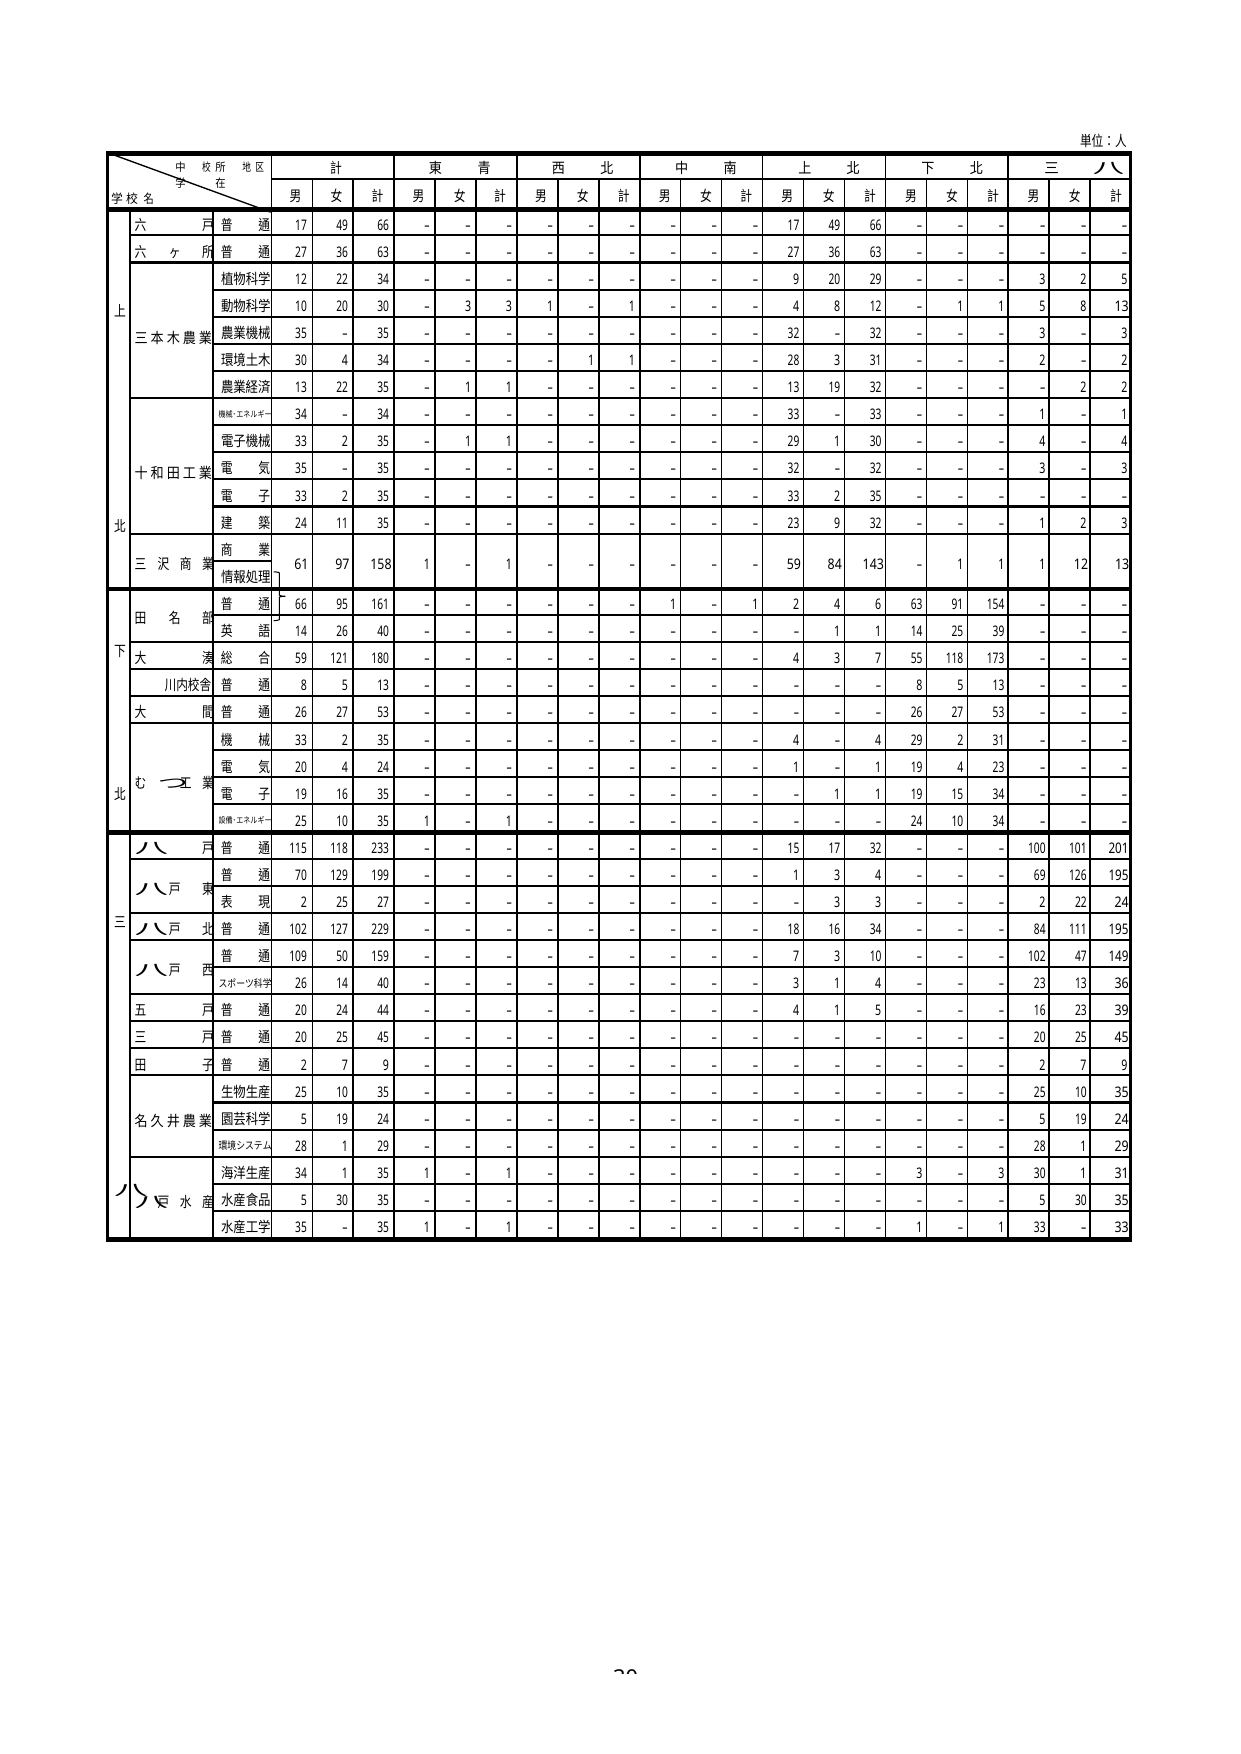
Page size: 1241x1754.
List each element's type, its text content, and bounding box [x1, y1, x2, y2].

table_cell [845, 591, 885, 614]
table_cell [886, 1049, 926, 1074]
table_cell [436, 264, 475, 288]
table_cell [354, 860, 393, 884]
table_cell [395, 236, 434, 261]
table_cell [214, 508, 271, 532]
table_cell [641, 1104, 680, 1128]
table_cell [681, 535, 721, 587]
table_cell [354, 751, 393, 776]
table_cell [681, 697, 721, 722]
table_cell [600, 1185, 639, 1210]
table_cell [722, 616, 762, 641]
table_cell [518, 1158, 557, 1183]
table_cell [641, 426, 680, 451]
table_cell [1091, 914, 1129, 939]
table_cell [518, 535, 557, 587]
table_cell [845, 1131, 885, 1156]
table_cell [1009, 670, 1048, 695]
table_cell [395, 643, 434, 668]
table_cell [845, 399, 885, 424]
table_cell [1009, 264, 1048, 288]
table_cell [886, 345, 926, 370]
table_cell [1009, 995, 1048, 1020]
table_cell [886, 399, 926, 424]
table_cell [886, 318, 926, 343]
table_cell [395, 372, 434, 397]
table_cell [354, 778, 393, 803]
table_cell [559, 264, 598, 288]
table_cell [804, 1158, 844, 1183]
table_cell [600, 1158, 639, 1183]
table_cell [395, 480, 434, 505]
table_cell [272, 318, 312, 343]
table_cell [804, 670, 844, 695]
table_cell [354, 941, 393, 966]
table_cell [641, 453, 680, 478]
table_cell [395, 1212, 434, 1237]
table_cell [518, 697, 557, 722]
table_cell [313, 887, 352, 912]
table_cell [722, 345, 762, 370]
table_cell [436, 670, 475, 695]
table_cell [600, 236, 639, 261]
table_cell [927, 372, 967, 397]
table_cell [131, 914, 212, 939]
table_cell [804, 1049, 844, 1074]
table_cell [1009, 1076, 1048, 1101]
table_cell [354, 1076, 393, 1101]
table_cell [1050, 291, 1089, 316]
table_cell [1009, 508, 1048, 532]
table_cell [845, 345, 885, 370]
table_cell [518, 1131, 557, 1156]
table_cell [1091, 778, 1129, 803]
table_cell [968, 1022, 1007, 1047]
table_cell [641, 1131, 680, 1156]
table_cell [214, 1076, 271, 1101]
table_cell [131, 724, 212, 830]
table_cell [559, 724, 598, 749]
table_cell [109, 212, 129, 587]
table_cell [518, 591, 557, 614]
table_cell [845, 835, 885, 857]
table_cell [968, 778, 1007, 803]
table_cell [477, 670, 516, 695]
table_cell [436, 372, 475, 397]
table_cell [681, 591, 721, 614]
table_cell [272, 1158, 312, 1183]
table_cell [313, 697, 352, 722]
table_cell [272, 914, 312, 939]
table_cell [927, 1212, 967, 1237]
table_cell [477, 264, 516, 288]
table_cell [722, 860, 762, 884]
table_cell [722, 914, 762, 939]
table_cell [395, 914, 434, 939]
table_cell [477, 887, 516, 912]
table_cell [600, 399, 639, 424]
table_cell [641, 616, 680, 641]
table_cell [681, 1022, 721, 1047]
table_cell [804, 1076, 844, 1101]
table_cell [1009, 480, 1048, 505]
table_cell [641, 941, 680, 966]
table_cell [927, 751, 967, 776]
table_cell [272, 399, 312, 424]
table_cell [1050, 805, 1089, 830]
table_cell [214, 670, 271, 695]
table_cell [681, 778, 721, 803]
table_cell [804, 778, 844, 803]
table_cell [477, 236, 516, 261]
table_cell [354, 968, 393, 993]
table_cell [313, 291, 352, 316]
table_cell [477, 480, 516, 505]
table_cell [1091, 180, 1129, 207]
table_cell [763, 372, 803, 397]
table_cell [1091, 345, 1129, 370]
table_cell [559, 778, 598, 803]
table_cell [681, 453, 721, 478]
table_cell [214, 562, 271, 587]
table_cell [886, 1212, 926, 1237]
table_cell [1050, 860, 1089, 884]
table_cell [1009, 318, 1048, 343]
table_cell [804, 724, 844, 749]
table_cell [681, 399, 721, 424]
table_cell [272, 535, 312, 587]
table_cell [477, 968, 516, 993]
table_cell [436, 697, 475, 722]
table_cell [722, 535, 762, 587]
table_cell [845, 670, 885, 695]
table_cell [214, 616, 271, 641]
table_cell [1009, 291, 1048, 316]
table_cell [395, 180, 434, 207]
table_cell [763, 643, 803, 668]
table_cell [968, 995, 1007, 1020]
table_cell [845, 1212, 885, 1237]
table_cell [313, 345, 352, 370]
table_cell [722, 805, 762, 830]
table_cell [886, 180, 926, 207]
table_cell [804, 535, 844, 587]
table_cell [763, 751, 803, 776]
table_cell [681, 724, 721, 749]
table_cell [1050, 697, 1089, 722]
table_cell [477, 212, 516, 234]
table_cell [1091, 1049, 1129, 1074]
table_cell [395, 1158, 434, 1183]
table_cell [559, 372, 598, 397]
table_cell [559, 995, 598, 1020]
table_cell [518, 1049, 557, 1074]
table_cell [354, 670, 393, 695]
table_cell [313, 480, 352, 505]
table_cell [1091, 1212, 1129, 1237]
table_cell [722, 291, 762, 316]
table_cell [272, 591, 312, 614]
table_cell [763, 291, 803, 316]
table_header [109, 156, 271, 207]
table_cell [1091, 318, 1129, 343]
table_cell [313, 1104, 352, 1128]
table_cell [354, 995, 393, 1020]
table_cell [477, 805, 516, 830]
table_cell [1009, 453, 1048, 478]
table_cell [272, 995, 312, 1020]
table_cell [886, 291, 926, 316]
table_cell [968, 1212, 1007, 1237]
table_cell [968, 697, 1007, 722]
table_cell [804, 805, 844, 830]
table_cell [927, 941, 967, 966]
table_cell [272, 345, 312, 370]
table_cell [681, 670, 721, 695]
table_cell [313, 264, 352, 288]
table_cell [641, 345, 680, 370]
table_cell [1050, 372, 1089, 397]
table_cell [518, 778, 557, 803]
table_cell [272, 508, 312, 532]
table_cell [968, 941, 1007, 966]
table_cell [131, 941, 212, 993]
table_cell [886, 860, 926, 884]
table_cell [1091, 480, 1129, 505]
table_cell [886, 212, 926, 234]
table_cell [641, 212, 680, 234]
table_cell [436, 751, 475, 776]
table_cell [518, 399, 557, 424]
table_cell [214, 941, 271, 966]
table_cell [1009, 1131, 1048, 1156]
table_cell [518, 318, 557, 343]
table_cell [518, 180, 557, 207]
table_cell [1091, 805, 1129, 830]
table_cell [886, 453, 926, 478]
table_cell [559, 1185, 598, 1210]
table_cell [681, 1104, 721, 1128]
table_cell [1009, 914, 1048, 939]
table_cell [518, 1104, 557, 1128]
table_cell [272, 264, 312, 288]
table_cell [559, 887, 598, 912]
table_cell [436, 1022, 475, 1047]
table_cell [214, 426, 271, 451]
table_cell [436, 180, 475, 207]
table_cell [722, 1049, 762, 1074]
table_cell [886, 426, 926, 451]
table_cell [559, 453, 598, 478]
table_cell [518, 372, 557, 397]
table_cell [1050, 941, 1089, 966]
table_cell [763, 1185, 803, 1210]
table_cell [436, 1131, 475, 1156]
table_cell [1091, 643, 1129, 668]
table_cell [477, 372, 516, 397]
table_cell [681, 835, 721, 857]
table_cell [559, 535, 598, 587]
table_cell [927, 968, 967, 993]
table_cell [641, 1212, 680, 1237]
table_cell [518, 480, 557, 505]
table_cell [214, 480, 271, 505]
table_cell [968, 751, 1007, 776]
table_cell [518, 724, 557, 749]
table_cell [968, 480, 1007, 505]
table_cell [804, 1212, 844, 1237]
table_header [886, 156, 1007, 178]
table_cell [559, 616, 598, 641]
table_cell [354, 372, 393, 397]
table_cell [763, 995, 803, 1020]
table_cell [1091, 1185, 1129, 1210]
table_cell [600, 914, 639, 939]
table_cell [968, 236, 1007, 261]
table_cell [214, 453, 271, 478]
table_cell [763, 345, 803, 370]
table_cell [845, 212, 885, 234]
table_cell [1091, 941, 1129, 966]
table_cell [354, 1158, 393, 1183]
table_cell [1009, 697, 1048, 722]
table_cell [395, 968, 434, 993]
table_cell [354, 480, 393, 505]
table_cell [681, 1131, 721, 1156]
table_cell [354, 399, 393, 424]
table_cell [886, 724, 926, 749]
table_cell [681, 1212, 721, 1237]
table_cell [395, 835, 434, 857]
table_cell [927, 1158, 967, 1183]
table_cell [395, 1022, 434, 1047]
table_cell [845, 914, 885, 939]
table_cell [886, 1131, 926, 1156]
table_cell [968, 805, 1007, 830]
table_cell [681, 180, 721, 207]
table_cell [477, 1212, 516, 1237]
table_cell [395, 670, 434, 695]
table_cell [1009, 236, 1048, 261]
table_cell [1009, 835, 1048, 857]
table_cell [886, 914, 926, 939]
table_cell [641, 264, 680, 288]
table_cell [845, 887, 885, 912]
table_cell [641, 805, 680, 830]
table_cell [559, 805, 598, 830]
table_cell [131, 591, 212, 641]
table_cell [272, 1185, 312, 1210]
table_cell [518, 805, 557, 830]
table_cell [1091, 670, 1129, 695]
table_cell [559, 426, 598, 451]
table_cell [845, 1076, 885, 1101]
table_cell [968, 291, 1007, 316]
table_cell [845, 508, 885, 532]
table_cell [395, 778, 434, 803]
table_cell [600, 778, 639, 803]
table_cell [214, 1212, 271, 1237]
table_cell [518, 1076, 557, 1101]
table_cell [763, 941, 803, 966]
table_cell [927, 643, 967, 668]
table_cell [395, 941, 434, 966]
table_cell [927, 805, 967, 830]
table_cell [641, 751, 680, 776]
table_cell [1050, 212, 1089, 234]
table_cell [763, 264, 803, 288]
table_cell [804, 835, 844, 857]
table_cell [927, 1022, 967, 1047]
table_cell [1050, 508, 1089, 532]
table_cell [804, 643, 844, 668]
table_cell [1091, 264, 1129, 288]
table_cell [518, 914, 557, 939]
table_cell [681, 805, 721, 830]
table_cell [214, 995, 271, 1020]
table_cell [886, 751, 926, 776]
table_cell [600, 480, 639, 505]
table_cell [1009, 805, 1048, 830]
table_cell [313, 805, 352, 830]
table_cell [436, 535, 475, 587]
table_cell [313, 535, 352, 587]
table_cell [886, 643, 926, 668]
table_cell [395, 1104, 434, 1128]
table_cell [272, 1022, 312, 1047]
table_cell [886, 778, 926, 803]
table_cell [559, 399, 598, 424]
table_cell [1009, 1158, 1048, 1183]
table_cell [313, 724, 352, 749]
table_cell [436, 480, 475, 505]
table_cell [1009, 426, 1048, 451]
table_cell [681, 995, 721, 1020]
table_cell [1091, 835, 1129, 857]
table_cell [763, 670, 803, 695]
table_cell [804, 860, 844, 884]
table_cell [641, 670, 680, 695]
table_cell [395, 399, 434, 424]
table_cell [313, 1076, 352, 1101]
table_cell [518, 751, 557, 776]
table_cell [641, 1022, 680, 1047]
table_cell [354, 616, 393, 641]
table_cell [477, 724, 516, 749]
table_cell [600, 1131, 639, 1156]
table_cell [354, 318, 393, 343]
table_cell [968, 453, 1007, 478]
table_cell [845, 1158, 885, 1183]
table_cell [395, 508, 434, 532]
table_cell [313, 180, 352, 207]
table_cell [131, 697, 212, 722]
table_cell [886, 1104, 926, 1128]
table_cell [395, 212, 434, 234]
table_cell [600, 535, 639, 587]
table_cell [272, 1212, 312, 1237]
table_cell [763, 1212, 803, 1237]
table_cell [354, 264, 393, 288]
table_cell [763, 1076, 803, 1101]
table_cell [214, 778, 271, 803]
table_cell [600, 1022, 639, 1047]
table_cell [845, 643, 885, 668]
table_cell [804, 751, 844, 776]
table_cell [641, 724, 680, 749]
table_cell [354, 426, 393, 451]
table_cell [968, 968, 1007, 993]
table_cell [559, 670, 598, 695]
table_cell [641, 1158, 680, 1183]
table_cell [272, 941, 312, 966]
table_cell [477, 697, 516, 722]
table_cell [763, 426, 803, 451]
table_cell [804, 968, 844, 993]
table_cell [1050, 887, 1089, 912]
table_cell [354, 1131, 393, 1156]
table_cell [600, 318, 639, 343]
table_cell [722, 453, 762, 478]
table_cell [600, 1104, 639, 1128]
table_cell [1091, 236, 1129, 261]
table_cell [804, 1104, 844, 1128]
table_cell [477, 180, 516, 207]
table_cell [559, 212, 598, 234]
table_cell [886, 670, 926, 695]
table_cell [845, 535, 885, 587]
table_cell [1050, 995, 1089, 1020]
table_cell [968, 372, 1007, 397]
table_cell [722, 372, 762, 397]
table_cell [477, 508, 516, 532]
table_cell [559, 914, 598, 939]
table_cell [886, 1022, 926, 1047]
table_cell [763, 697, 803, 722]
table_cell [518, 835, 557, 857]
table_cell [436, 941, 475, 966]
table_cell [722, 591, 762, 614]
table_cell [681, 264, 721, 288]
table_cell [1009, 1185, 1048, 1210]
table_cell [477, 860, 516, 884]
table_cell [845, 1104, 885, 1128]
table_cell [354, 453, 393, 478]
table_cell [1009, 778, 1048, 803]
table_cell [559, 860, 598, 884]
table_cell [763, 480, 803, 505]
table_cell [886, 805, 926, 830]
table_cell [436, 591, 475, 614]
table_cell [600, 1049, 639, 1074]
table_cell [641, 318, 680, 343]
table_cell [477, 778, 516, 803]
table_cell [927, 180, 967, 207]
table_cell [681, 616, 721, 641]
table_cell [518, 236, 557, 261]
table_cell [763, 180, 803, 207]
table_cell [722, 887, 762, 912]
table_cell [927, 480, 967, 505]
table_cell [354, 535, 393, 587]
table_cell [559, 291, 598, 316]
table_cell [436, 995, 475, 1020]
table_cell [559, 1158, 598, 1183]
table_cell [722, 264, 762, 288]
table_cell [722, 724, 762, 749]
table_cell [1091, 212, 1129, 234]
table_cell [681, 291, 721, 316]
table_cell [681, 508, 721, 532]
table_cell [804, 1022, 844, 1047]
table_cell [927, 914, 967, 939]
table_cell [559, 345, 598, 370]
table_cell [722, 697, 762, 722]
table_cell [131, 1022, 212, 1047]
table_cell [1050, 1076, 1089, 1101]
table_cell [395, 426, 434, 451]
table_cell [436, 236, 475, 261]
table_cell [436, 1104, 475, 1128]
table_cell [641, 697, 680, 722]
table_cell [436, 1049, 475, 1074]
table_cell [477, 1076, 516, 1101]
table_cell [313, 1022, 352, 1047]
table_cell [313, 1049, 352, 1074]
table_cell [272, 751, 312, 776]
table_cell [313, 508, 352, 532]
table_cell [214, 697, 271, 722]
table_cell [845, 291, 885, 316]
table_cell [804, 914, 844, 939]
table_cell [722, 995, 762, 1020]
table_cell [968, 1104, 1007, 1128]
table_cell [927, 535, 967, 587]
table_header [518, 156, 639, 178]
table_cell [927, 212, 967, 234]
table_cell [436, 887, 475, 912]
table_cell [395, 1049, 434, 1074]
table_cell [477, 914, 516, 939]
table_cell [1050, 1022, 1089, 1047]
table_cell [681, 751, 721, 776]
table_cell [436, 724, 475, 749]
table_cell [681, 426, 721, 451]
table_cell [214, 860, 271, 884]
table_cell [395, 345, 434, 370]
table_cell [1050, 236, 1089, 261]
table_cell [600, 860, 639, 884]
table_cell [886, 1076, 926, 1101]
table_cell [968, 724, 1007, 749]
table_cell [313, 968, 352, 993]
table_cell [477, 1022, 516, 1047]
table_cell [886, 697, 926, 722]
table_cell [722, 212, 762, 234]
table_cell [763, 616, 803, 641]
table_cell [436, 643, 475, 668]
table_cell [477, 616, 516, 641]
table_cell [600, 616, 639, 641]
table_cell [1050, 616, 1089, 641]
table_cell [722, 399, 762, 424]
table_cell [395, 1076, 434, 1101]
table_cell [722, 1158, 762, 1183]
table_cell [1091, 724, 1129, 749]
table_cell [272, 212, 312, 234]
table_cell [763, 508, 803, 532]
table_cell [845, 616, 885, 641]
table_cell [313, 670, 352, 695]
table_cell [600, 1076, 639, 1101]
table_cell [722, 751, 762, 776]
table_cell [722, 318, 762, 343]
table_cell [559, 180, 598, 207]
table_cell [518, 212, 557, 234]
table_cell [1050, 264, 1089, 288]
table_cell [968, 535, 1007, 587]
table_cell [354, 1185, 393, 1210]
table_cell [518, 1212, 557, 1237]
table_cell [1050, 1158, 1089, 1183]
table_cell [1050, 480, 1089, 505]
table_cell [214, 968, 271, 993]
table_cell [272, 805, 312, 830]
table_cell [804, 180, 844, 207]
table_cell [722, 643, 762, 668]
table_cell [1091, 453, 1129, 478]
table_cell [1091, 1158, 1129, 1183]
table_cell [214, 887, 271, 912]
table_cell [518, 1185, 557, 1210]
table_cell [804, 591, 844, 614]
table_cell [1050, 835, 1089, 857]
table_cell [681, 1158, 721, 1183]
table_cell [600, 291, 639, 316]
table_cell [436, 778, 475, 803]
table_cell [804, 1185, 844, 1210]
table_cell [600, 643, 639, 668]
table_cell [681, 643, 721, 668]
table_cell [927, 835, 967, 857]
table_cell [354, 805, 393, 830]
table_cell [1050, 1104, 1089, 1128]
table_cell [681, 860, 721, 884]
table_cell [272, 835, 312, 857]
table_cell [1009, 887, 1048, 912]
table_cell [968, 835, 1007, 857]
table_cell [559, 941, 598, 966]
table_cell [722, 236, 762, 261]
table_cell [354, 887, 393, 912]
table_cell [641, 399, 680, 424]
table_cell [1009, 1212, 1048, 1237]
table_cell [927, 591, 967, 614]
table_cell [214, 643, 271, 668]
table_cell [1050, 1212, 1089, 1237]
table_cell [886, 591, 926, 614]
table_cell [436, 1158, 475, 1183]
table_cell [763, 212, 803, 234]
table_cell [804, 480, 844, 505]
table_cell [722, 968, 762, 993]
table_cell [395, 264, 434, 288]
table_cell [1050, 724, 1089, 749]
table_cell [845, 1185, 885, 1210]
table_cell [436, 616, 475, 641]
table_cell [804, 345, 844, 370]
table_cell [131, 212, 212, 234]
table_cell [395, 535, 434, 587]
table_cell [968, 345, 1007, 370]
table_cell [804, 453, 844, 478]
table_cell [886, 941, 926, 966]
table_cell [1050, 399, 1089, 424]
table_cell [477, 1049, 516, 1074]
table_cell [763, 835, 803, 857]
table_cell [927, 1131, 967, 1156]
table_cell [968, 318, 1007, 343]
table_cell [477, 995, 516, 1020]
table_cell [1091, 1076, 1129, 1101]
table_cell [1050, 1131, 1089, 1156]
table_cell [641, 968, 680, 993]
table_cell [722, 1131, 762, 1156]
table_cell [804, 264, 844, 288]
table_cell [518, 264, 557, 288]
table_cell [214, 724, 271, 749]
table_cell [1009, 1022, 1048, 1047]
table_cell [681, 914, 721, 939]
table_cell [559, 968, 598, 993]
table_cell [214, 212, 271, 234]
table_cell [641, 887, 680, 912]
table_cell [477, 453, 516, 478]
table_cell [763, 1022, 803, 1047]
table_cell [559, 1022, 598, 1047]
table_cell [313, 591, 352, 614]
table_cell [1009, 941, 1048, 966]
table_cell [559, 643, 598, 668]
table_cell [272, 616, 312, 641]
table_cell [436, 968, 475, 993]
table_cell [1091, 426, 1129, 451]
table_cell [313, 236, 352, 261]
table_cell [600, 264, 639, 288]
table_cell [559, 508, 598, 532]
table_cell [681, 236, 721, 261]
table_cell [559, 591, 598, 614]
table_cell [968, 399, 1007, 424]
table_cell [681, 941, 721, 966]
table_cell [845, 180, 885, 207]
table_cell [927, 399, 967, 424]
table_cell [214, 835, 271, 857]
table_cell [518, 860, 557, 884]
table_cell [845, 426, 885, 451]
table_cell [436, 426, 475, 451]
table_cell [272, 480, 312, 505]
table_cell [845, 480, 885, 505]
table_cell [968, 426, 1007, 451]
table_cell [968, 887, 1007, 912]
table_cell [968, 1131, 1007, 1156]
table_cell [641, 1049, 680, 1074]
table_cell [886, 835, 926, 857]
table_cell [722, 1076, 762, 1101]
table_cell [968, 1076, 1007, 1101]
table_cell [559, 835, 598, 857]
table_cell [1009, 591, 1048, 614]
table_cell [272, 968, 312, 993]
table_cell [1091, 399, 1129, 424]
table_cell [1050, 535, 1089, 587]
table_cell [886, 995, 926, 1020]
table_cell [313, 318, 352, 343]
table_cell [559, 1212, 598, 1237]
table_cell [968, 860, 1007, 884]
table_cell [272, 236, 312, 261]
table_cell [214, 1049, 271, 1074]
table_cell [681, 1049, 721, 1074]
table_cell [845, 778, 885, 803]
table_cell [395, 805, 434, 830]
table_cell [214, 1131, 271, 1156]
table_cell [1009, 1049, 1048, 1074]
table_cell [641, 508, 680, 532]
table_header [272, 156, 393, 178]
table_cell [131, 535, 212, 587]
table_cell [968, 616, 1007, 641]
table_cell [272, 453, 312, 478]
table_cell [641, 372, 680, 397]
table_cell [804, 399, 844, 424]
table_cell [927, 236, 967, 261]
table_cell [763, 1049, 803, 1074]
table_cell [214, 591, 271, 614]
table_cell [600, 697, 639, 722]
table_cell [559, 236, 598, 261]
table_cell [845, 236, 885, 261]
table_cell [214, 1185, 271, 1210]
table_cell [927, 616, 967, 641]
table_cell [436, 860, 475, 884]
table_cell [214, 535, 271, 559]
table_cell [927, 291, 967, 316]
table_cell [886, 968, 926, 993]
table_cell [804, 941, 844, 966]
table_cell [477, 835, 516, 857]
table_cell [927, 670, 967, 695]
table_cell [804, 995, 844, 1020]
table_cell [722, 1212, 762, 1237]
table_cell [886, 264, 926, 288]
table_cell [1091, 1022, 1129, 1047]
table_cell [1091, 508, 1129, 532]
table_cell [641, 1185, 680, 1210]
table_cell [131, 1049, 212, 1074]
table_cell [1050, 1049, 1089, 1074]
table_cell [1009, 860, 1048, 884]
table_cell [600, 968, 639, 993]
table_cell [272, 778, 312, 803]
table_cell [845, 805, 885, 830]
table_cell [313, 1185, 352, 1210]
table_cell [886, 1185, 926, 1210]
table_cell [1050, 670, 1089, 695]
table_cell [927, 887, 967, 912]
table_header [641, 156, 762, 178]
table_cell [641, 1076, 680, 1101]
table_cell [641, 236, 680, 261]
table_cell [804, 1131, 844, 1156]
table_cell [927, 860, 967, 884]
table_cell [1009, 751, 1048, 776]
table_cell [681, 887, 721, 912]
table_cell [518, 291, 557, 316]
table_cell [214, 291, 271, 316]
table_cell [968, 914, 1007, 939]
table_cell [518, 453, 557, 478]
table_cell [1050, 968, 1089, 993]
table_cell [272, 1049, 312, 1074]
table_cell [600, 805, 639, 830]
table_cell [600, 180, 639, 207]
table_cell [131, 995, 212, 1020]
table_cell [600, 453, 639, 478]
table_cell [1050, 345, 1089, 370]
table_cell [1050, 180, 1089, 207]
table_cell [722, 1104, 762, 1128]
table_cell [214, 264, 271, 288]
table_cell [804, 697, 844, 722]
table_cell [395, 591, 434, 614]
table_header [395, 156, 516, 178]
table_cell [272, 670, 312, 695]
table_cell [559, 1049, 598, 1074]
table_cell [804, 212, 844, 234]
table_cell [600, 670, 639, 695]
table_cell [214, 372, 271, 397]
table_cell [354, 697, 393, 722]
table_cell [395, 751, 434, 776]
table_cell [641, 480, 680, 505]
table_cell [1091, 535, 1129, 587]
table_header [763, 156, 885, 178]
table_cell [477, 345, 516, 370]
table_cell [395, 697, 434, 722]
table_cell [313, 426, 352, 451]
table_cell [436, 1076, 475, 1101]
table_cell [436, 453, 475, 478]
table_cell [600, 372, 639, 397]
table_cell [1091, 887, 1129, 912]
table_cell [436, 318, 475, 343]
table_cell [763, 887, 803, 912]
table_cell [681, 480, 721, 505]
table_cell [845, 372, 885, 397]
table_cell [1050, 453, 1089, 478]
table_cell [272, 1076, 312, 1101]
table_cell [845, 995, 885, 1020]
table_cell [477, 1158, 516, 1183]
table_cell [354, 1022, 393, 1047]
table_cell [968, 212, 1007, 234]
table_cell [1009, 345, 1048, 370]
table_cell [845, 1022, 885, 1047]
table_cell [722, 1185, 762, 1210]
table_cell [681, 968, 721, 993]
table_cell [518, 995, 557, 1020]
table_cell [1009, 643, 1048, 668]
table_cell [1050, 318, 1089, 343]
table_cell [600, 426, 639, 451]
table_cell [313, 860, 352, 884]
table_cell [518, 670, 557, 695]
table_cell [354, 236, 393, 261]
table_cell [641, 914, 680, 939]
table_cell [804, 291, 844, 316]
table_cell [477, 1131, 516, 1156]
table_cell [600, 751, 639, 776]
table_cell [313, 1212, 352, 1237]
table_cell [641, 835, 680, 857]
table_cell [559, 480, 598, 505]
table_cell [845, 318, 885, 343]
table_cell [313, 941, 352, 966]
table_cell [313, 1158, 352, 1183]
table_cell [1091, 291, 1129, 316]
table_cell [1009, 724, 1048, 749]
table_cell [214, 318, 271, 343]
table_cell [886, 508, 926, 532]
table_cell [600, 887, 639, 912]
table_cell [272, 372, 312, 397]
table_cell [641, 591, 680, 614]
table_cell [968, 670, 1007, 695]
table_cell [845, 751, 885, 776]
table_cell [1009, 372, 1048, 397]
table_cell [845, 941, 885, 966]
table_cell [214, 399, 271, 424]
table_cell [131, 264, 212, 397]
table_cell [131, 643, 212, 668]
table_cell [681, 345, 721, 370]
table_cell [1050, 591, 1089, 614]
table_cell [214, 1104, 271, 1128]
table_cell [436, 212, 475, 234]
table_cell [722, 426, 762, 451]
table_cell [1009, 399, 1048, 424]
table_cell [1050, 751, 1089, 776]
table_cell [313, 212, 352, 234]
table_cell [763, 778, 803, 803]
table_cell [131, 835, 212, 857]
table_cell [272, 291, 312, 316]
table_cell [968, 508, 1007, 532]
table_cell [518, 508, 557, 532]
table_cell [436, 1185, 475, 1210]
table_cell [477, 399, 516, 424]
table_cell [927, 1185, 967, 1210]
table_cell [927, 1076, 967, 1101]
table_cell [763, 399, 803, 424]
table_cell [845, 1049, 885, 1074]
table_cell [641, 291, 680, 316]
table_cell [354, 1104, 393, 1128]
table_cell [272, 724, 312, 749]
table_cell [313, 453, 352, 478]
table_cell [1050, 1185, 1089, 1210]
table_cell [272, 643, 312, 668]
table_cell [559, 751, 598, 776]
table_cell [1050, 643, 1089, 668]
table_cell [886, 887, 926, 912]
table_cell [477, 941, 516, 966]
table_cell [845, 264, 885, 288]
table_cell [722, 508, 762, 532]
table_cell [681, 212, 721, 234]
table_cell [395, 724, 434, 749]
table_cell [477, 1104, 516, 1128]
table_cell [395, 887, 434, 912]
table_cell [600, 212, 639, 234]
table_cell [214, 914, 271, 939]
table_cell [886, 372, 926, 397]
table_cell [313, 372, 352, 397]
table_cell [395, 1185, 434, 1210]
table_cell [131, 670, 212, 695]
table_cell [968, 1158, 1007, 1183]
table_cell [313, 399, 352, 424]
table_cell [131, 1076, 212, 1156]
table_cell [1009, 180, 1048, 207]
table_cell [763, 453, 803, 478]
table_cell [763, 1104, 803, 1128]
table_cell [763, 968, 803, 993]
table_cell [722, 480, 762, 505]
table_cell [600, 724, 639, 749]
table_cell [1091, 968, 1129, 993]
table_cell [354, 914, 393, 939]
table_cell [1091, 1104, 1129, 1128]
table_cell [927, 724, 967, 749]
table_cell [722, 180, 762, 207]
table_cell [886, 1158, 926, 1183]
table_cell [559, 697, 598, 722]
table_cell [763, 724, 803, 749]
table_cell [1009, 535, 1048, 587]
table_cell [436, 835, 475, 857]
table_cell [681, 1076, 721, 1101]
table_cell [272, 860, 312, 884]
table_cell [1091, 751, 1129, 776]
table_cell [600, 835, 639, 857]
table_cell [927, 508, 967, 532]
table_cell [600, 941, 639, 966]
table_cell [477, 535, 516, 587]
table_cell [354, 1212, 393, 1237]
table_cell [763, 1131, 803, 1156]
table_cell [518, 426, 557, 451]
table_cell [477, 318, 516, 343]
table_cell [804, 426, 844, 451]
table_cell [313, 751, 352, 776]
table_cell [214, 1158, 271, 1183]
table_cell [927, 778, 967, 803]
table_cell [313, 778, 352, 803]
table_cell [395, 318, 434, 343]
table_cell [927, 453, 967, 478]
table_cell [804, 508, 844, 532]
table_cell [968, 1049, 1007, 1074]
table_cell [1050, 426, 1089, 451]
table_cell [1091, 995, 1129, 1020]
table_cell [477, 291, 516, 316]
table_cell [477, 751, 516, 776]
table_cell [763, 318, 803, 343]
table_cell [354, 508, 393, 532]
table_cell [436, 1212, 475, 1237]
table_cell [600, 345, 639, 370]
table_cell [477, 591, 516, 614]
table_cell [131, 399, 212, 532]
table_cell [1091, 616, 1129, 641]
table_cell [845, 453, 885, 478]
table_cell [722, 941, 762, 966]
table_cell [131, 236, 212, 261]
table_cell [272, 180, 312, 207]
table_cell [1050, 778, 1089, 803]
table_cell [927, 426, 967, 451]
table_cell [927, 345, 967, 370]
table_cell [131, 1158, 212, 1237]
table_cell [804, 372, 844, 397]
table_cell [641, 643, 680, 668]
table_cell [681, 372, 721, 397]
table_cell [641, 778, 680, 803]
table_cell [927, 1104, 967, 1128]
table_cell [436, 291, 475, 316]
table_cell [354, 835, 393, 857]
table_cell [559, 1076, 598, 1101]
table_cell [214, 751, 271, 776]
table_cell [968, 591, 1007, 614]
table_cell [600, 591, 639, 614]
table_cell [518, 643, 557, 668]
text 単位：人 [94, 131, 1126, 151]
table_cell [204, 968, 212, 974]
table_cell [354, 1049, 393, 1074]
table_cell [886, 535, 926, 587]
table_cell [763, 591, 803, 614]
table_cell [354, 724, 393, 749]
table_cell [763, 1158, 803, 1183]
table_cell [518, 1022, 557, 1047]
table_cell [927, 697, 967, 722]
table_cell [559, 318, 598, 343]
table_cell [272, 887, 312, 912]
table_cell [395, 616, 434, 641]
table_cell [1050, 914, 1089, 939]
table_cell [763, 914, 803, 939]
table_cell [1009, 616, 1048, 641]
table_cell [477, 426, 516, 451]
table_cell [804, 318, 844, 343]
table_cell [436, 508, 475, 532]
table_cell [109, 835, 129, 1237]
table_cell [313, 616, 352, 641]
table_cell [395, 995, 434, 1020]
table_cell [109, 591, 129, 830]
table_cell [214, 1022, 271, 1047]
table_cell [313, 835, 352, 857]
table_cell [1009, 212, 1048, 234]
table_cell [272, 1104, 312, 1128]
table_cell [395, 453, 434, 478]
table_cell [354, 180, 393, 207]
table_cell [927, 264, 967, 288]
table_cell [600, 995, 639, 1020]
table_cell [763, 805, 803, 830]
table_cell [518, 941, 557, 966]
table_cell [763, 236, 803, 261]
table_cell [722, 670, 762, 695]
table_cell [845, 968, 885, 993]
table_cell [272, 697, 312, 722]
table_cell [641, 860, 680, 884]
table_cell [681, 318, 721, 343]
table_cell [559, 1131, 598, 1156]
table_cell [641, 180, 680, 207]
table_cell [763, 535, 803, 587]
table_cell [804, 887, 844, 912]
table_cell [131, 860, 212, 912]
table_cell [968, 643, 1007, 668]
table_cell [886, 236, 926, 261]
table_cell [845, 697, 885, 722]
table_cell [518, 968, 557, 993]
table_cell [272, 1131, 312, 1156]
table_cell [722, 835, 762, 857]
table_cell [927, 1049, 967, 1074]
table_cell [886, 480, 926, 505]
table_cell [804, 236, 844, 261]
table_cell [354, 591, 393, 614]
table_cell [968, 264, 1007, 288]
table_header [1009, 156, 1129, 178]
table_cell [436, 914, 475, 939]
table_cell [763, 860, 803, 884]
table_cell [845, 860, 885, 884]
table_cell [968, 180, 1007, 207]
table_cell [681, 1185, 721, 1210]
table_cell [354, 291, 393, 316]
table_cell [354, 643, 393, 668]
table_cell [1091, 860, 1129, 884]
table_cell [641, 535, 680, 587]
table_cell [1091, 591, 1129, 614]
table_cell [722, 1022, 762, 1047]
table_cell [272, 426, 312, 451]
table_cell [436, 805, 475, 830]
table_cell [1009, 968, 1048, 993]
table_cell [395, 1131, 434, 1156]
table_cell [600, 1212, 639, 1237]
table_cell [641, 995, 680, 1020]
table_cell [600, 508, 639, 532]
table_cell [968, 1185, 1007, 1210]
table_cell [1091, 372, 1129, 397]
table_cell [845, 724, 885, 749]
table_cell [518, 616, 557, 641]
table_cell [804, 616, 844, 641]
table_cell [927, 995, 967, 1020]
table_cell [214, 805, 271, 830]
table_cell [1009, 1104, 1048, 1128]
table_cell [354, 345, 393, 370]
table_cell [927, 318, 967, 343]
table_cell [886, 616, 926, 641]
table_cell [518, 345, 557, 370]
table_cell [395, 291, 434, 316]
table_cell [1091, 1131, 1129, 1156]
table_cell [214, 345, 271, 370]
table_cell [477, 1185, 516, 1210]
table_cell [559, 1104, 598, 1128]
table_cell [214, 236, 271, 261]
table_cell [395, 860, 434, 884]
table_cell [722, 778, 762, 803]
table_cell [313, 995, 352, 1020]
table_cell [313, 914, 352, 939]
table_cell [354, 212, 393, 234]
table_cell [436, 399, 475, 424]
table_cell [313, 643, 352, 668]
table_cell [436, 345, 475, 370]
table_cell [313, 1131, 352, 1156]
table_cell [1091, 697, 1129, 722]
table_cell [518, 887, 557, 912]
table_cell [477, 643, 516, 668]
